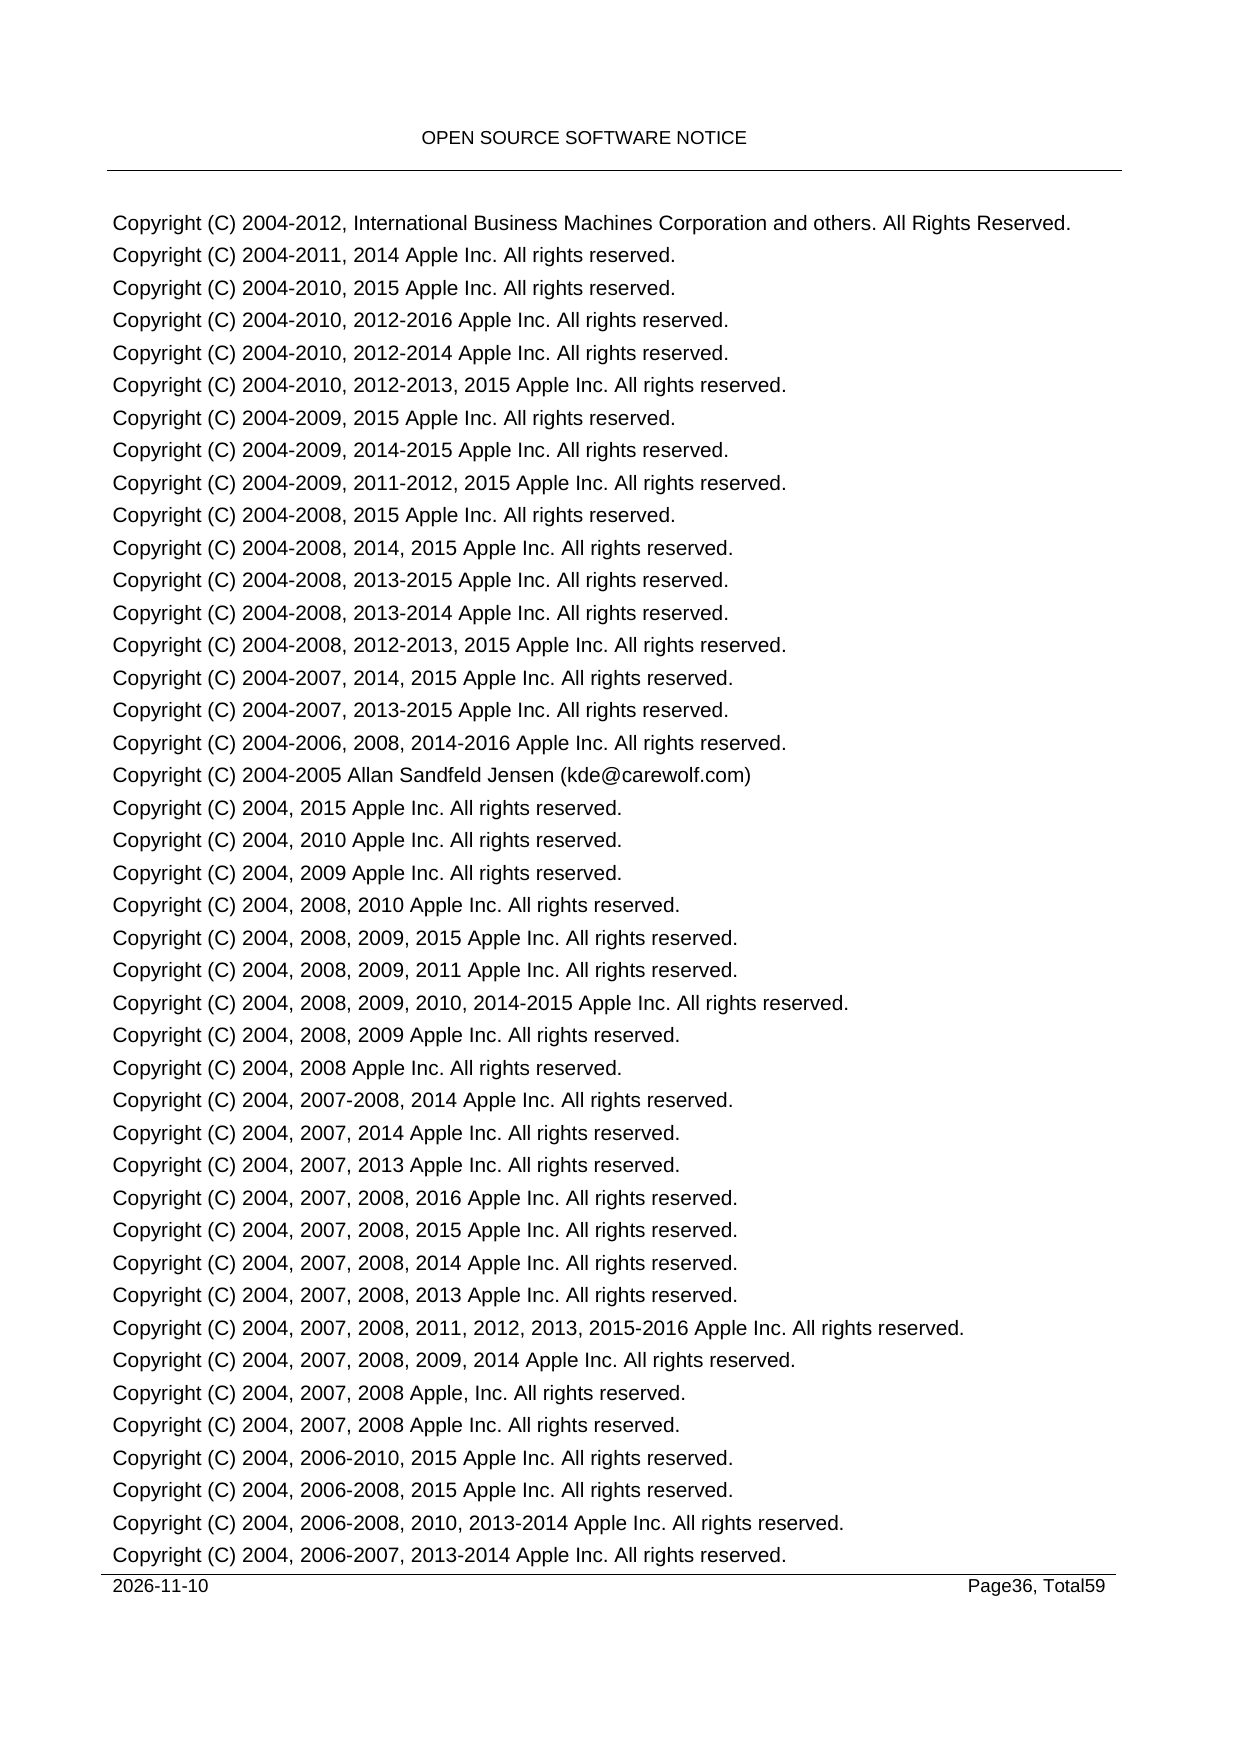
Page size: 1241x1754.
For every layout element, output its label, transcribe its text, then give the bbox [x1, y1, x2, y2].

text Copyright (C) 2004, 2007, 2008 Apple Inc. All rights reserved. [112, 1409, 1128, 1441]
text Copyright (C) 2004, 2006-2007, 2013-2014 Apple Inc. All rights reserved. [112, 1539, 1128, 1571]
text Copyright (C) 2004, 2007, 2008, 2011, 2012, 2013, 2015-2016 Apple Inc. All rights reserved. [112, 1311, 1128, 1344]
text Copyright (C) 2004, 2008, 2009, 2010, 2014-2015 Apple Inc. All rights reserved. [112, 986, 1128, 1019]
text Copyright (C) 2004, 2007-2008, 2014 Apple Inc. All rights reserved. [112, 1084, 1128, 1116]
text Copyright (C) 2004-2009, 2015 Apple Inc. All rights reserved. [112, 401, 1128, 434]
text Copyright (C) 2004, 2008, 2010 Apple Inc. All rights reserved. [112, 889, 1128, 921]
text Copyright (C) 2004-2010, 2012-2016 Apple Inc. All rights reserved. [112, 304, 1128, 336]
text Copyright (C) 2004-2005 Allan Sandfeld Jensen (kde@carewolf.com) [112, 759, 1128, 791]
text Copyright (C) 2004, 2007, 2013 Apple Inc. All rights reserved. [112, 1149, 1128, 1181]
text Copyright (C) 2004-2010, 2012-2013, 2015 Apple Inc. All rights reserved. [112, 369, 1128, 401]
text Copyright (C) 2004, 2015 Apple Inc. All rights reserved. [112, 791, 1128, 824]
text Copyright (C) 2004-2010, 2015 Apple Inc. All rights reserved. [112, 271, 1128, 304]
text Copyright (C) 2004-2006, 2008, 2014-2016 Apple Inc. All rights reserved. [112, 726, 1128, 759]
text Copyright (C) 2004-2008, 2013-2015 Apple Inc. All rights reserved. [112, 564, 1128, 596]
text Copyright (C) 2004-2011, 2014 Apple Inc. All rights reserved. [112, 239, 1128, 271]
text Copyright (C) 2004-2007, 2013-2015 Apple Inc. All rights reserved. [112, 694, 1128, 726]
text Copyright (C) 2004-2008, 2013-2014 Apple Inc. All rights reserved. [112, 596, 1128, 629]
text Copyright (C) 2004, 2007, 2008, 2015 Apple Inc. All rights reserved. [112, 1214, 1128, 1246]
text Copyright (C) 2004, 2007, 2008 Apple, Inc. All rights reserved. [112, 1376, 1128, 1409]
text Copyright (C) 2004, 2007, 2008, 2013 Apple Inc. All rights reserved. [112, 1279, 1128, 1311]
text Copyright (C) 2004-2008, 2015 Apple Inc. All rights reserved. [112, 499, 1128, 531]
text Copyright (C) 2004, 2007, 2008, 2014 Apple Inc. All rights reserved. [112, 1246, 1128, 1279]
text Copyright (C) 2004, 2008 Apple Inc. All rights reserved. [112, 1051, 1128, 1084]
text Copyright (C) 2004, 2009 Apple Inc. All rights reserved. [112, 856, 1128, 889]
text Copyright (C) 2004, 2007, 2008, 2016 Apple Inc. All rights reserved. [112, 1181, 1128, 1214]
text Copyright (C) 2004-2010, 2012-2014 Apple Inc. All rights reserved. [112, 336, 1128, 369]
text Copyright (C) 2004, 2006-2008, 2015 Apple Inc. All rights reserved. [112, 1474, 1128, 1506]
text Copyright (C) 2004, 2007, 2014 Apple Inc. All rights reserved. [112, 1116, 1128, 1149]
text Copyright (C) 2004-2009, 2011-2012, 2015 Apple Inc. All rights reserved. [112, 466, 1128, 499]
text Copyright (C) 2004-2008, 2012-2013, 2015 Apple Inc. All rights reserved. [112, 629, 1128, 661]
text Copyright (C) 2004-2008, 2014, 2015 Apple Inc. All rights reserved. [112, 531, 1128, 564]
text Copyright (C) 2004, 2007, 2008, 2009, 2014 Apple Inc. All rights reserved. [112, 1344, 1128, 1376]
text Copyright (C) 2004-2009, 2014-2015 Apple Inc. All rights reserved. [112, 434, 1128, 466]
text Copyright (C) 2004-2007, 2014, 2015 Apple Inc. All rights reserved. [112, 661, 1128, 694]
text Copyright (C) 2004, 2008, 2009, 2015 Apple Inc. All rights reserved. [112, 921, 1128, 954]
text Copyright (C) 2004, 2008, 2009, 2011 Apple Inc. All rights reserved. [112, 954, 1128, 986]
text Copyright (C) 2004, 2010 Apple Inc. All rights reserved. [112, 824, 1128, 856]
text Copyright (C) 2004-2012, International Business Machines Corporation and others. All Rights Reserved. [112, 206, 1128, 239]
text Copyright (C) 2004, 2008, 2009 Apple Inc. All rights reserved. [112, 1019, 1128, 1051]
text Copyright (C) 2004, 2006-2008, 2010, 2013-2014 Apple Inc. All rights reserved. [112, 1506, 1128, 1539]
text Copyright (C) 2004, 2006-2010, 2015 Apple Inc. All rights reserved. [112, 1441, 1128, 1474]
